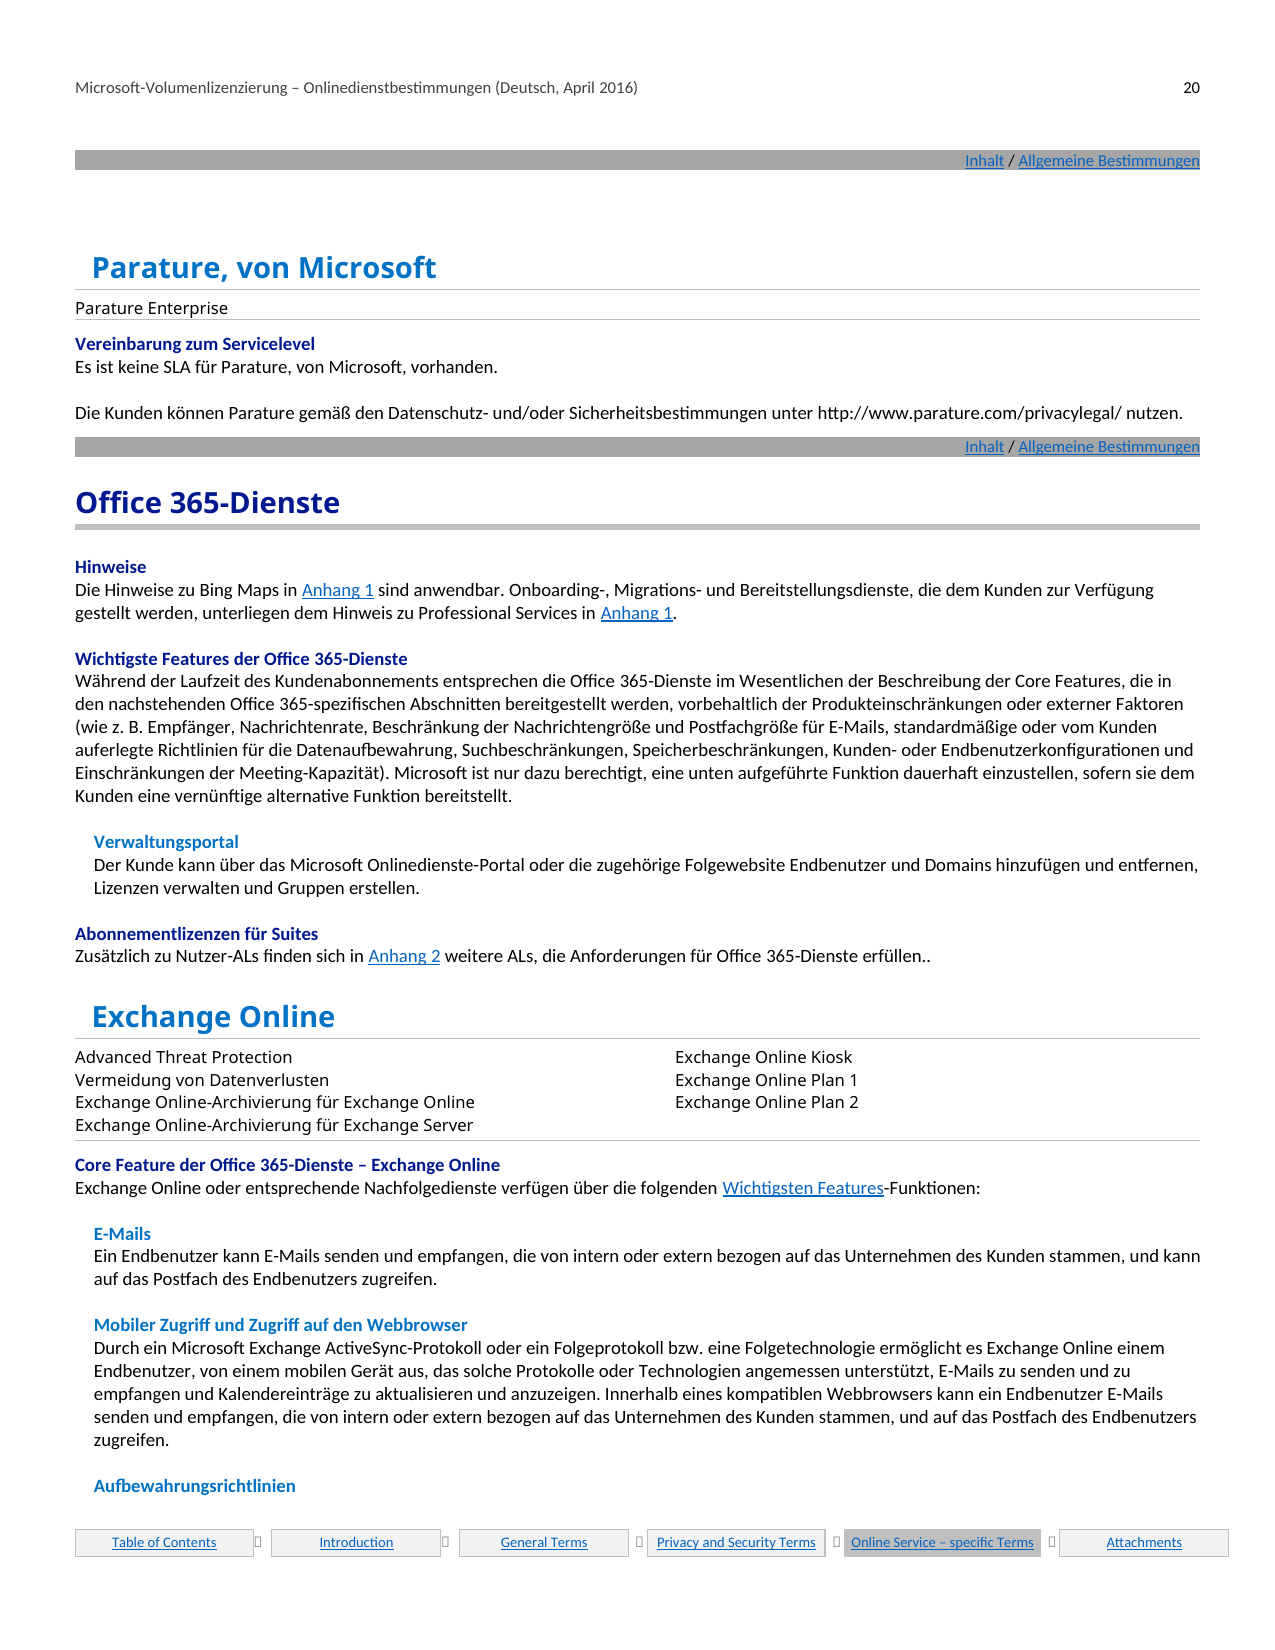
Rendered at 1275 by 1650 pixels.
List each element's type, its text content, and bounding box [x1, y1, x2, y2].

list Hinweise [75, 555, 1200, 578]
list Exchange Online Kiosk [675, 1046, 1200, 1068]
list Inhalt / Allgemeine Bestimmungen [75, 437, 1200, 457]
list Ein Endbenutzer kann E-Mails senden und empfangen, die von intern oder extern bezogen auf das Unternehmen des Kunden stammen, und kann auf das Postfach des Endbenutzers zugreifen. [94, 1245, 1211, 1291]
subtitle Office 365-Dienste [75, 482, 1200, 524]
list Exchange Online oder entsprechende Nachfolgedienste verfügen über die folgenden Wichtigsten Features-Funktionen: [75, 1176, 1200, 1199]
list Die Kunden können Parature gemäß den Datenschutz- und/oder Sicherheitsbestimmungen unter http://www.parature.com/privacylegal/ nutzen. [75, 401, 1200, 424]
list Der Kunde kann über das Microsoft Onlinedienste-Portal oder die zugehörige Folgewebsite Endbenutzer und Domains hinzufügen und entfernen, Lizenzen verwalten und Gruppen erstellen. [94, 853, 1200, 899]
list Während der Laufzeit des Kundenabonnements entsprechen die Office 365-Dienste im Wesentlichen der Beschreibung der Core Features, die in den nachstehenden Office 365-spezifischen Abschnitten bereitgestellt werden, vorbehaltlich der Produkteinschränkungen oder externer Faktoren (wie z. B. Empfänger, Nachrichtenrate, Beschränkung der Nachrichtengröße und Postfachgröße für E-Mails, standardmäßige oder vom Kunden auferlegte Richtlinien für die Datenaufbewahrung, Suchbeschränkungen, Speicherbeschränkungen, Kunden- oder Endbenutzerkonfigurationen und Einschränkungen der Meeting-Kapazität). Microsoft ist nur dazu berechtigt, eine unten aufgeführte Funktion dauerhaft einzustellen, sofern sie dem Kunden eine vernünftige alternative Funktion bereitstellt. [75, 669, 1200, 807]
list Vermeidung von Datenverlusten [75, 1068, 600, 1091]
list Zusätzlich zu Nutzer-ALs finden sich in Anhang 2 weitere ALs, die Anforderungen für Office 365-Dienste erfüllen.. [75, 944, 1200, 967]
list E-Mails [94, 1222, 1211, 1245]
list Aufbewahrungsrichtlinien [94, 1474, 1211, 1497]
list Exchange Online-Archivierung für Exchange Online [75, 1091, 600, 1114]
list Exchange Online-Archivierung für Exchange Server [75, 1114, 600, 1137]
subtitle Exchange Online [75, 997, 1200, 1038]
list Wichtigste Features der Office 365-Dienste [75, 647, 1200, 669]
list Mobiler Zugriff und Zugriff auf den Webbrowser [94, 1313, 1211, 1336]
list Inhalt / Allgemeine Bestimmungen [75, 150, 1200, 170]
list Exchange Online Plan 2 [675, 1091, 1200, 1114]
list Verwaltungsportal [94, 830, 1200, 853]
list Abonnementlizenzen für Suites [75, 922, 1200, 944]
list Es ist keine SLA für Parature, von Microsoft, vorhanden. [75, 355, 1200, 378]
list Parature Enterprise [75, 296, 1200, 319]
subtitle Parature, von Microsoft [75, 247, 1200, 289]
list Durch ein Microsoft Exchange ActiveSync-Protokoll oder ein Folgeprotokoll bzw. eine Folgetechnologie ermöglicht es Exchange Online einem Endbenutzer, von einem mobilen Gerät aus, das solche Protokolle oder Technologien angemessen unterstützt, E-Mails zu senden und zu empfangen und Kalendereinträge zu aktualisieren und anzuzeigen. Innerhalb eines kompatiblen Webbrowsers kann ein Endbenutzer E-Mails senden und empfangen, die von intern oder extern bezogen auf das Unternehmen des Kunden stammen, und auf das Postfach des Endbenutzers zugreifen. [94, 1336, 1211, 1451]
list Die Hinweise zu Bing Maps in Anhang 1 sind anwendbar. Onboarding-, Migrations- und Bereitstellungsdienste, die dem Kunden zur Verfügung gestellt werden, unterliegen dem Hinweis zu Professional Services in Anhang 1. [75, 578, 1200, 624]
list Vereinbarung zum Servicelevel [75, 332, 1200, 355]
list Advanced Threat Protection [75, 1046, 600, 1068]
list Exchange Online Plan 1 [675, 1068, 1200, 1091]
list Core Feature der Office 365-Dienste – Exchange Online [75, 1153, 1200, 1176]
